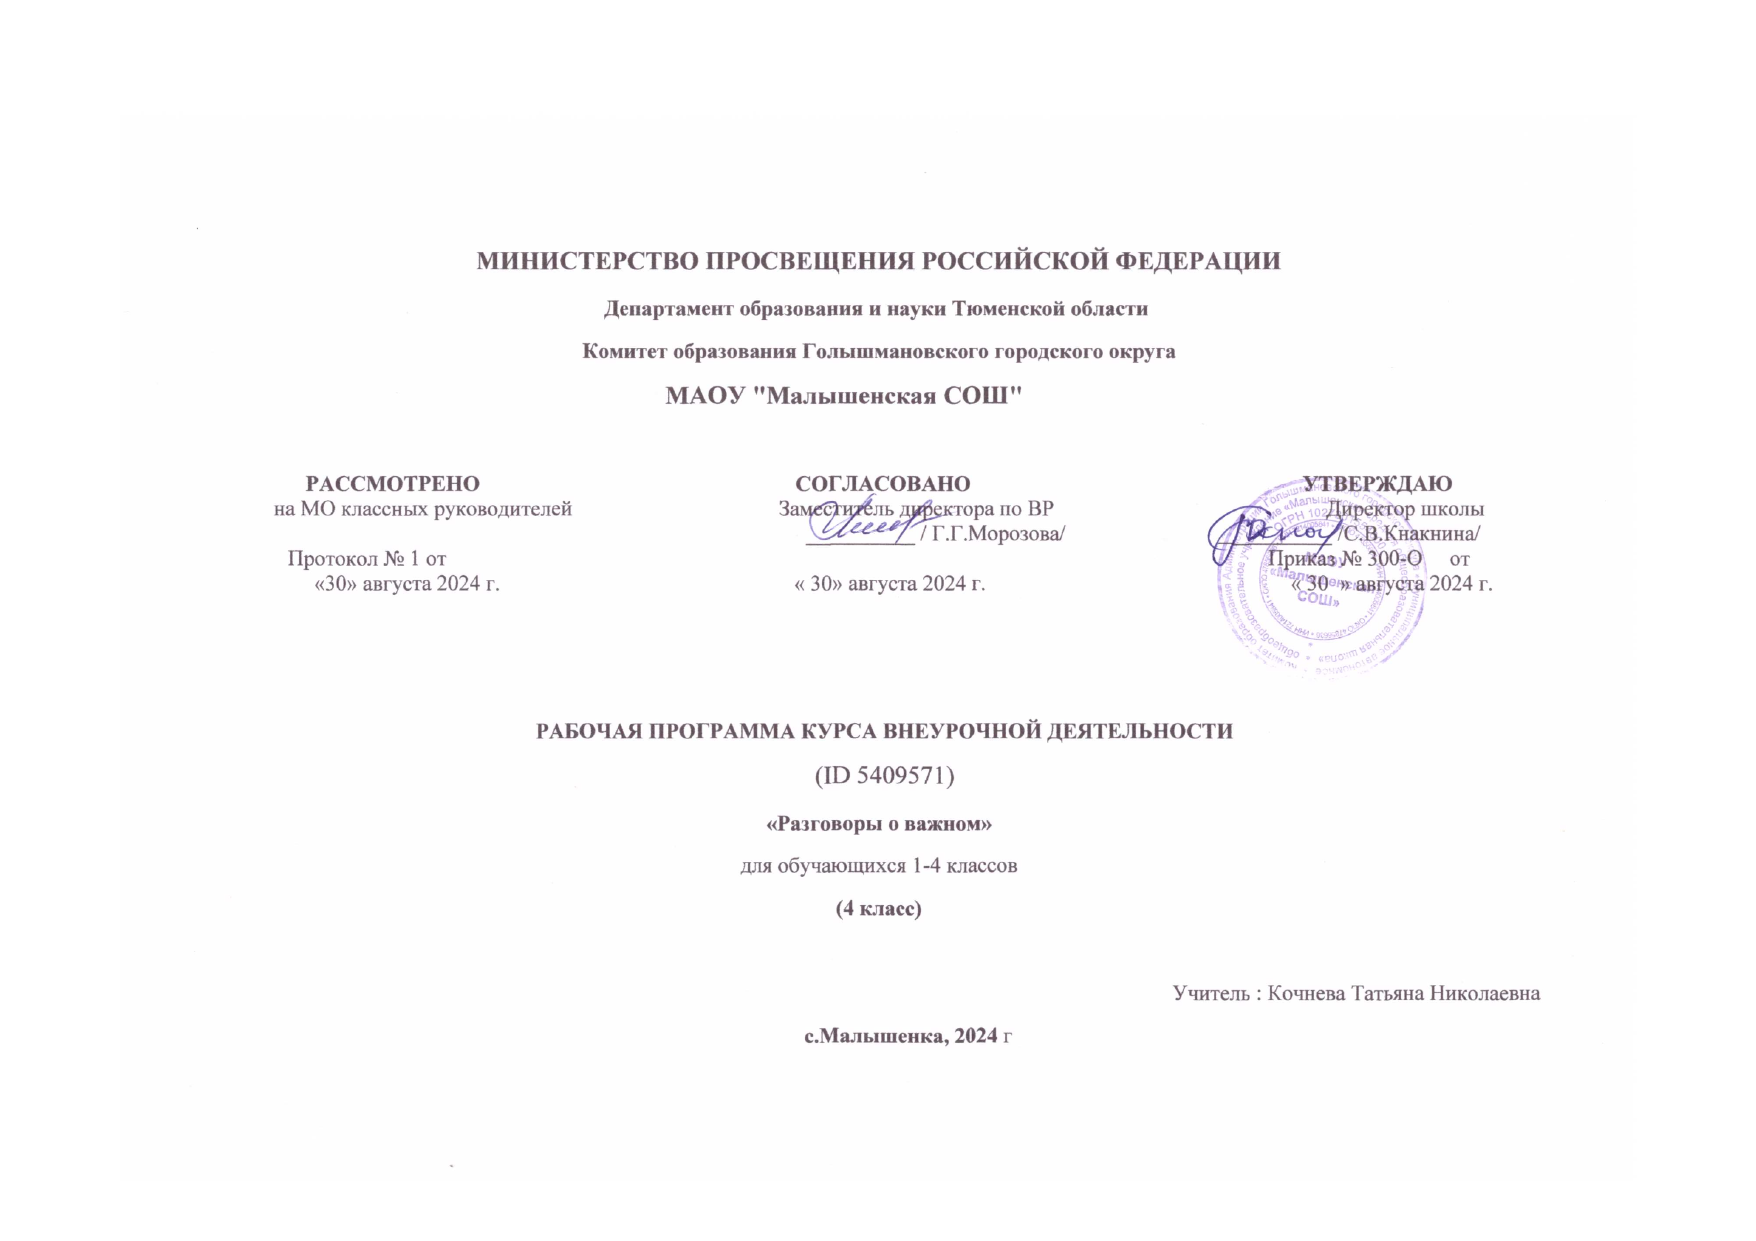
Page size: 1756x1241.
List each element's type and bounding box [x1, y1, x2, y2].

picture [113, 106, 1641, 1188]
